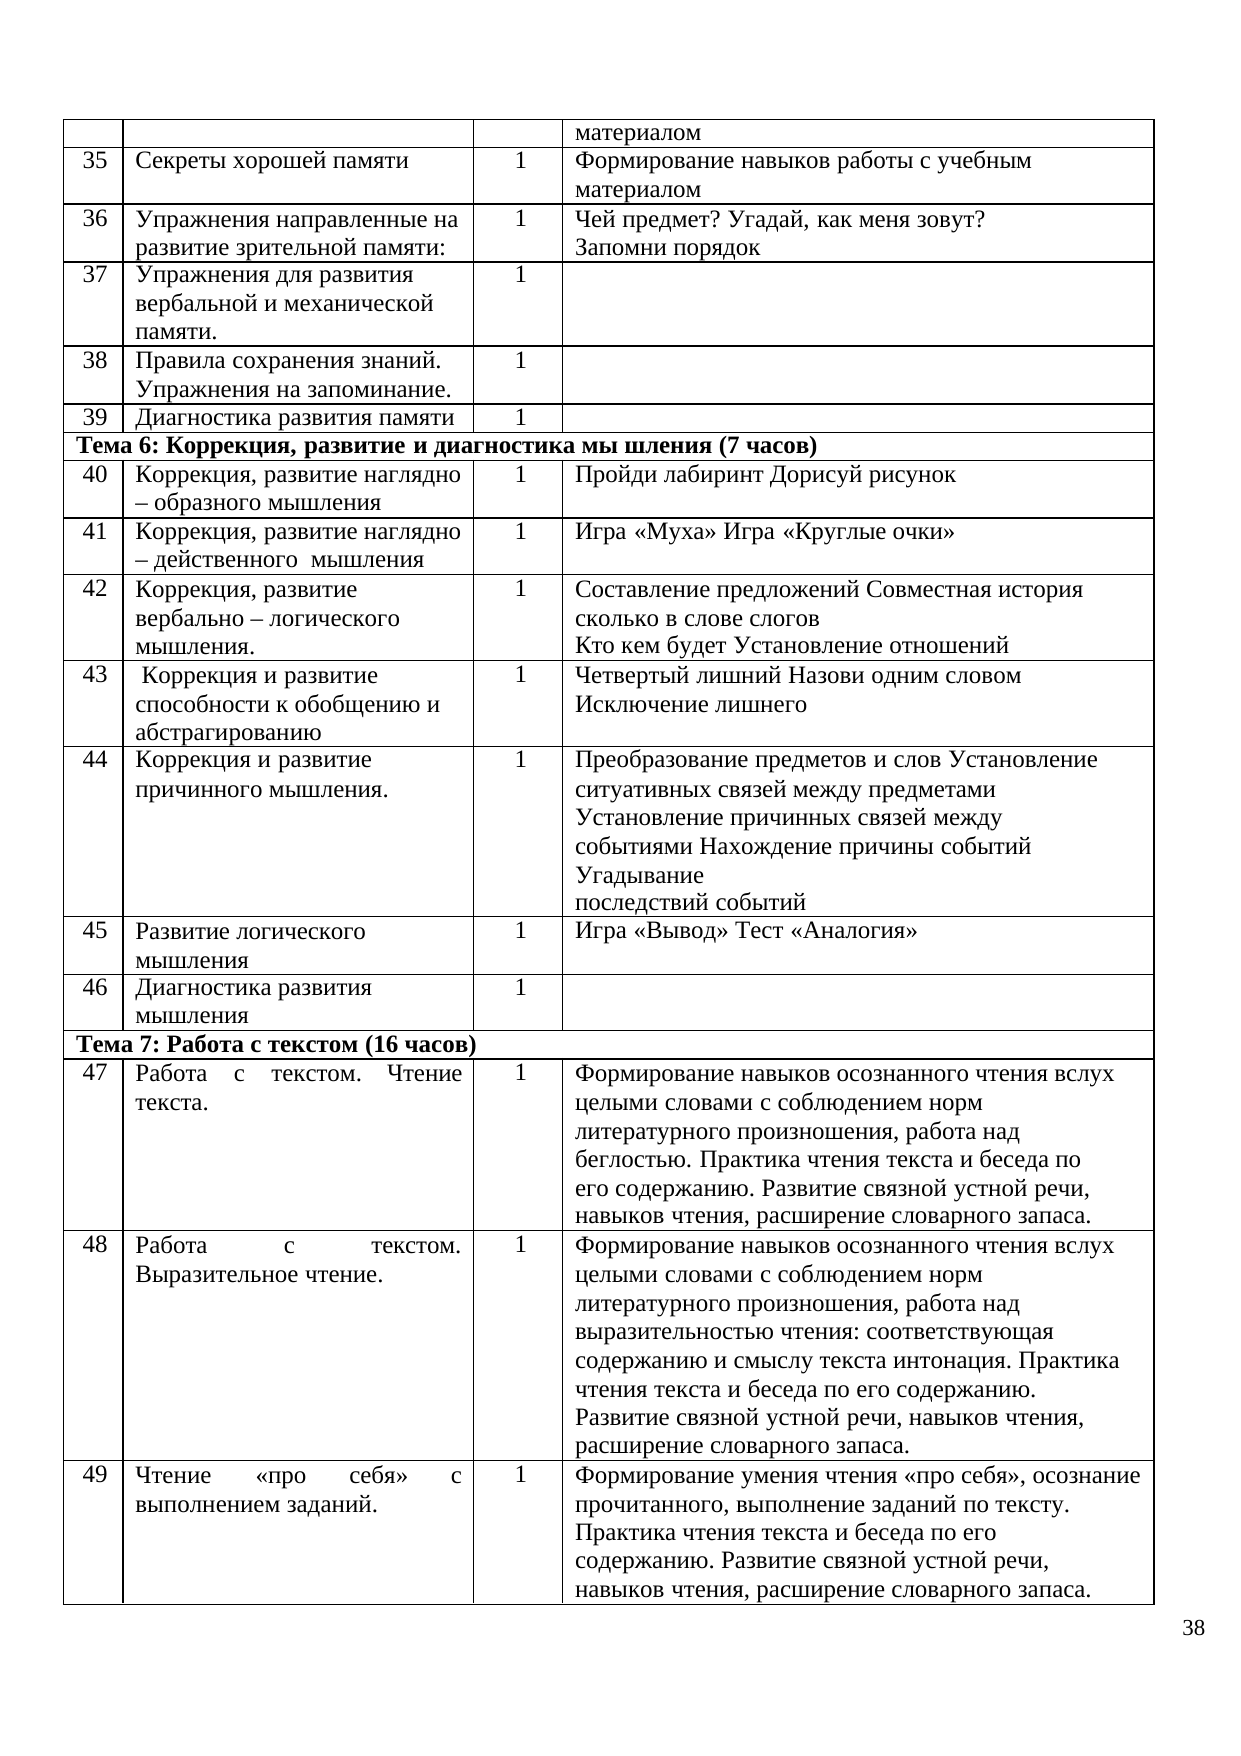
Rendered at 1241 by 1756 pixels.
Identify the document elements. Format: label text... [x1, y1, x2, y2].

table_cell Пройди лабиринт Дорисуй рисунок [563, 461, 1153, 517]
table_header [474, 120, 562, 147]
table_cell 46 [64, 975, 122, 1030]
table_cell Тема 7: Работа с текстом (16 часов) [64, 1031, 1153, 1058]
table_cell Коррекция, развитие наглядно – действенного мышления [124, 519, 473, 573]
table_cell 40 [64, 461, 122, 517]
table_cell 1 [474, 347, 562, 403]
table_cell 1 [474, 405, 562, 431]
table_cell 36 [64, 205, 122, 261]
table_cell 37 [64, 263, 122, 345]
table_cell 1 [474, 747, 562, 916]
table_cell 48 [64, 1231, 122, 1459]
table_cell Упражнения для развития вербальной и механической памяти. [124, 263, 473, 345]
table_cell Коррекция, развитие наглядно – образного мышления [124, 461, 473, 517]
table_cell Преобразование предметов и слов Установление ситуативных связей между предметами Установление причинных связей между событиями Нахождение причины событий Угадывание последствий событий [563, 747, 1153, 916]
table_header [124, 120, 473, 147]
table_cell [563, 347, 1153, 403]
table_cell Секреты хорошей памяти [124, 148, 473, 203]
table_cell 47 [64, 1060, 122, 1230]
table_cell Составление предложений Совместная история сколько в слове слогов Кто кем будет Установление отношений [563, 575, 1153, 660]
table_cell [563, 405, 1153, 431]
table_cell 1 [474, 661, 562, 746]
table_cell 35 [64, 148, 122, 203]
table_cell 39 [64, 405, 122, 431]
table_cell 1 [474, 519, 562, 573]
table_cell Чтение «про себя» с выполнением заданий. [124, 1461, 473, 1603]
table_cell 1 [474, 575, 562, 660]
table_cell 45 [64, 917, 122, 973]
table_cell Работа с текстом. Выразительное чтение. [124, 1231, 473, 1459]
table_cell Упражнения направленные на развитие зрительной памяти: [124, 205, 473, 261]
table_cell 1 [474, 1461, 562, 1603]
table_cell Работа с текстом. Чтение текста. [124, 1060, 473, 1230]
table_cell Развитие логического мышления [124, 917, 473, 973]
table_cell Коррекция и развитие способности к обобщению и абстрагированию [124, 661, 473, 746]
table_cell Правила сохранения знаний. Упражнения на запоминание. [124, 347, 473, 403]
table_cell 42 [64, 575, 122, 660]
table_cell Диагностика развития памяти [124, 405, 473, 431]
table_cell [563, 975, 1153, 1030]
table_cell Коррекция и развитие причинного мышления. [124, 747, 473, 916]
table_cell Чей предмет? Угадай, как меня зовут? Запомни порядок [563, 205, 1153, 261]
table_cell 41 [64, 519, 122, 573]
table_cell Формирование умения чтения «про себя», осознание прочитанного, выполнение заданий по тексту. Практика чтения текста и беседа по его содержанию. Развитие связной устной речи, навыков чтения, расширение словарного запаса. [563, 1461, 1153, 1603]
table_cell 1 [474, 205, 562, 261]
table_cell Формирование навыков работы с учебным материалом [563, 148, 1153, 203]
table_cell Формирование навыков осознанного чтения вслух целыми словами с соблюдением норм литературного произношения, работа над беглостью. Практика чтения текста и беседа по его содержанию. Развитие связной устной речи, навыков чтения, расширение словарного запаса. [563, 1060, 1153, 1230]
table_cell 1 [474, 461, 562, 517]
table_cell Коррекция, развитие вербально – логического мышления. [124, 575, 473, 660]
table_cell [563, 263, 1153, 345]
table_cell 1 [474, 148, 562, 203]
table_cell 1 [474, 263, 562, 345]
table_header материалом [563, 120, 1153, 147]
table_cell Игра «Муха» Игра «Круглые очки» [563, 519, 1153, 573]
table_cell 49 [64, 1461, 122, 1603]
table_cell Игра «Вывод» Тест «Аналогия» [563, 917, 1153, 973]
table_cell 1 [474, 917, 562, 973]
table_cell 1 [474, 975, 562, 1030]
table_cell 44 [64, 747, 122, 916]
table_cell Четвертый лишний Назови одним словом Исключение лишнего [563, 661, 1153, 746]
table_cell 43 [64, 661, 122, 746]
table_cell 1 [474, 1231, 562, 1459]
table_cell Диагностика развития мышления [124, 975, 473, 1030]
table_cell 38 [64, 347, 122, 403]
table_header [64, 120, 122, 147]
table_cell Формирование навыков осознанного чтения вслух целыми словами с соблюдением норм литературного произношения, работа над выразительностью чтения: соответствующая содержанию и смыслу текста интонация. Практика чтения текста и беседа по его содержанию. Развитие связной устной речи, навыков чтения, расширение словарного запаса. [563, 1231, 1153, 1459]
table_cell Тема 6: Коррекция, развитие и диагностика мы шления (7 часов) [64, 433, 1153, 459]
table_cell 1 [474, 1060, 562, 1230]
